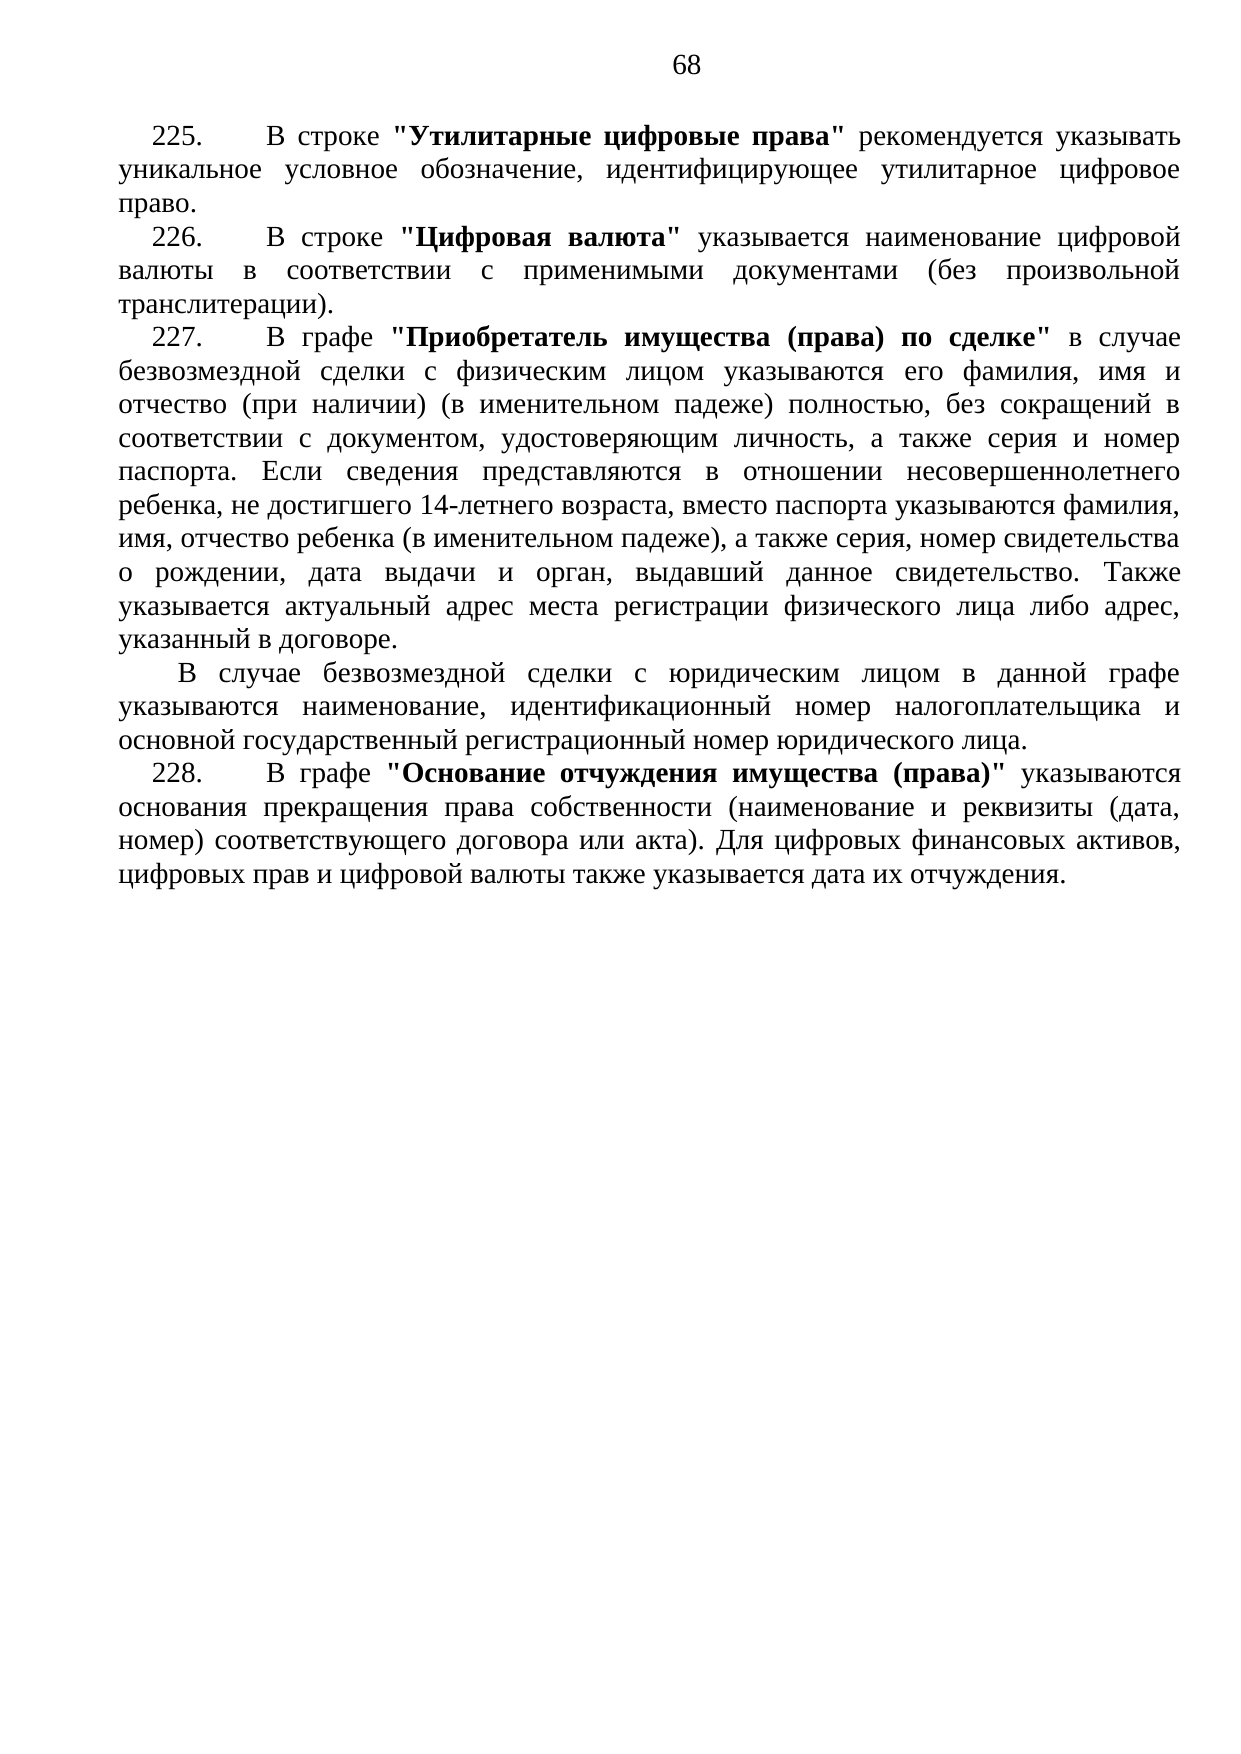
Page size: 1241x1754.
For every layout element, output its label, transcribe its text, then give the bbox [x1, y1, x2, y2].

list В случае безвозмездной сделки с юридическим лицом в данной графе указываются наименование, идентификационный номер налогоплательщика и основной государственный регистрационный номер юридического лица. [118, 655, 1181, 755]
list В строке "Цифровая валюта" указывается наименование цифровой валюты в соответствии с применимыми документами (без произвольной транслитерации). [118, 219, 1181, 319]
list В графе "Приобретатель имущества (права) по сделке" в случае безвозмездной сделки с физическим лицом указываются его фамилия, имя и отчество (при наличии) (в именительном падеже) полностью, без сокращений в соответствии с документом, удостоверяющим личность, а также серия и номер паспорта. Если сведения представляются в отношении несовершеннолетнего ребенка, не достигшего 14-летнего возраста, вместо паспорта указываются фамилия, имя, отчество ребенка (в именительном падеже), а также серия, номер свидетельства о рождении, дата выдачи и орган, выдавший данное свидетельство. Также указывается актуальный адрес места регистрации физического лица либо адрес, указанный в договоре. [118, 554, 1181, 655]
list В графе "Основание отчуждения имущества (права)" указываются основания прекращения права собственности (наименование и реквизиты (дата, номер) соответствующего договора или акта). Для цифровых финансовых активов, цифровых прав и цифровой валюты также указывается дата их отчуждения. [118, 755, 1181, 889]
list В графе "Приобретатель имущества (права) по сделке" в случае безвозмездной сделки с физическим лицом указываются его фамилия, имя и отчество (при наличии) (в именительном падеже) полностью, без сокращений в соответствии с документом, удостоверяющим личность, а также серия и номер паспорта. Если сведения представляются в отношении несовершеннолетнего ребенка, не достигшего 14-летнего возраста, вместо паспорта указываются фамилия, имя, отчество ребенка (в именительном падеже), а также серия, номер свидетельства о рождении, дата выдачи и орган, выдавший данное свидетельство. Также указывается актуальный адрес места регистрации физического лица либо адрес, указанный в договоре. [118, 319, 1181, 487]
list В строке "Утилитарные цифровые права" рекомендуется указывать уникальное условное обозначение, идентифицирующее утилитарное цифровое право. [118, 118, 1181, 219]
